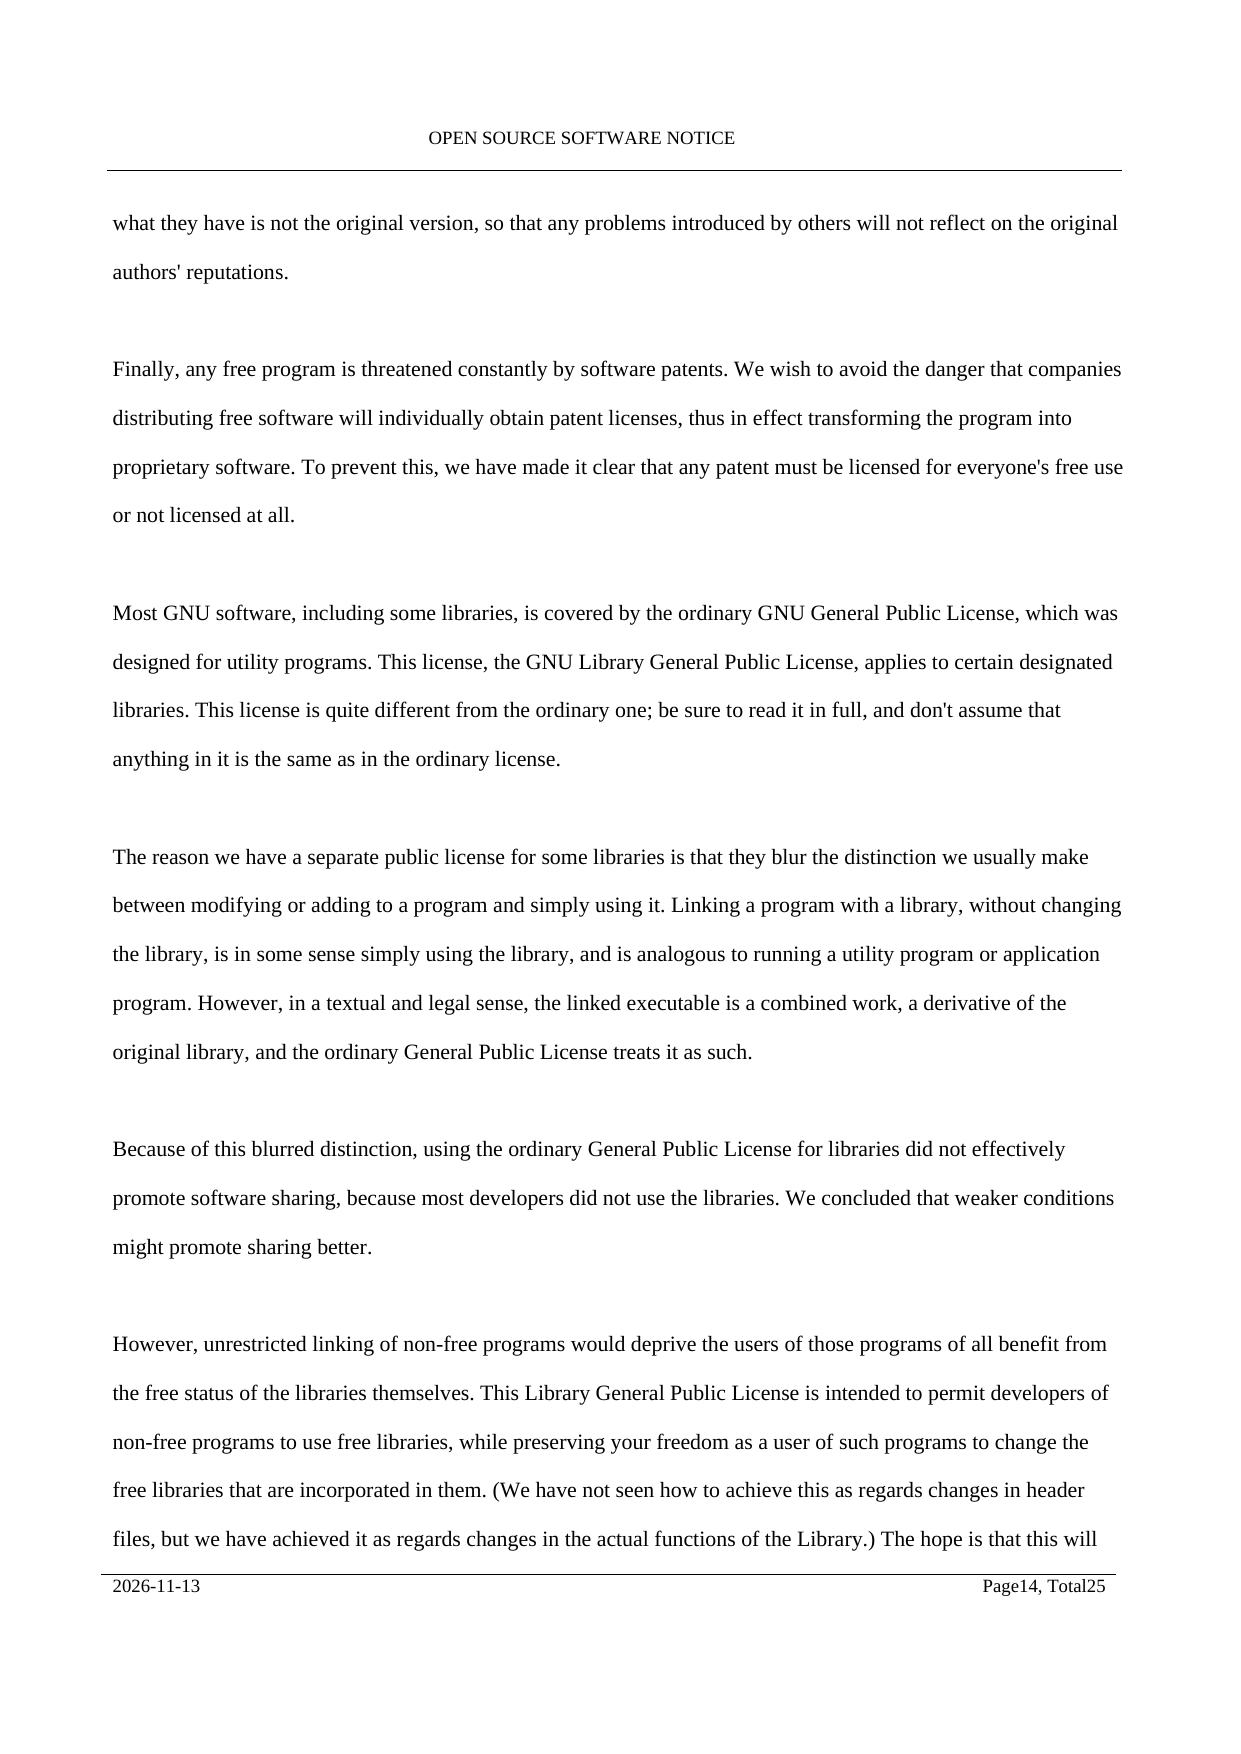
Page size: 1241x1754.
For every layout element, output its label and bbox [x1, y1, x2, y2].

text [112, 206, 1128, 1555]
